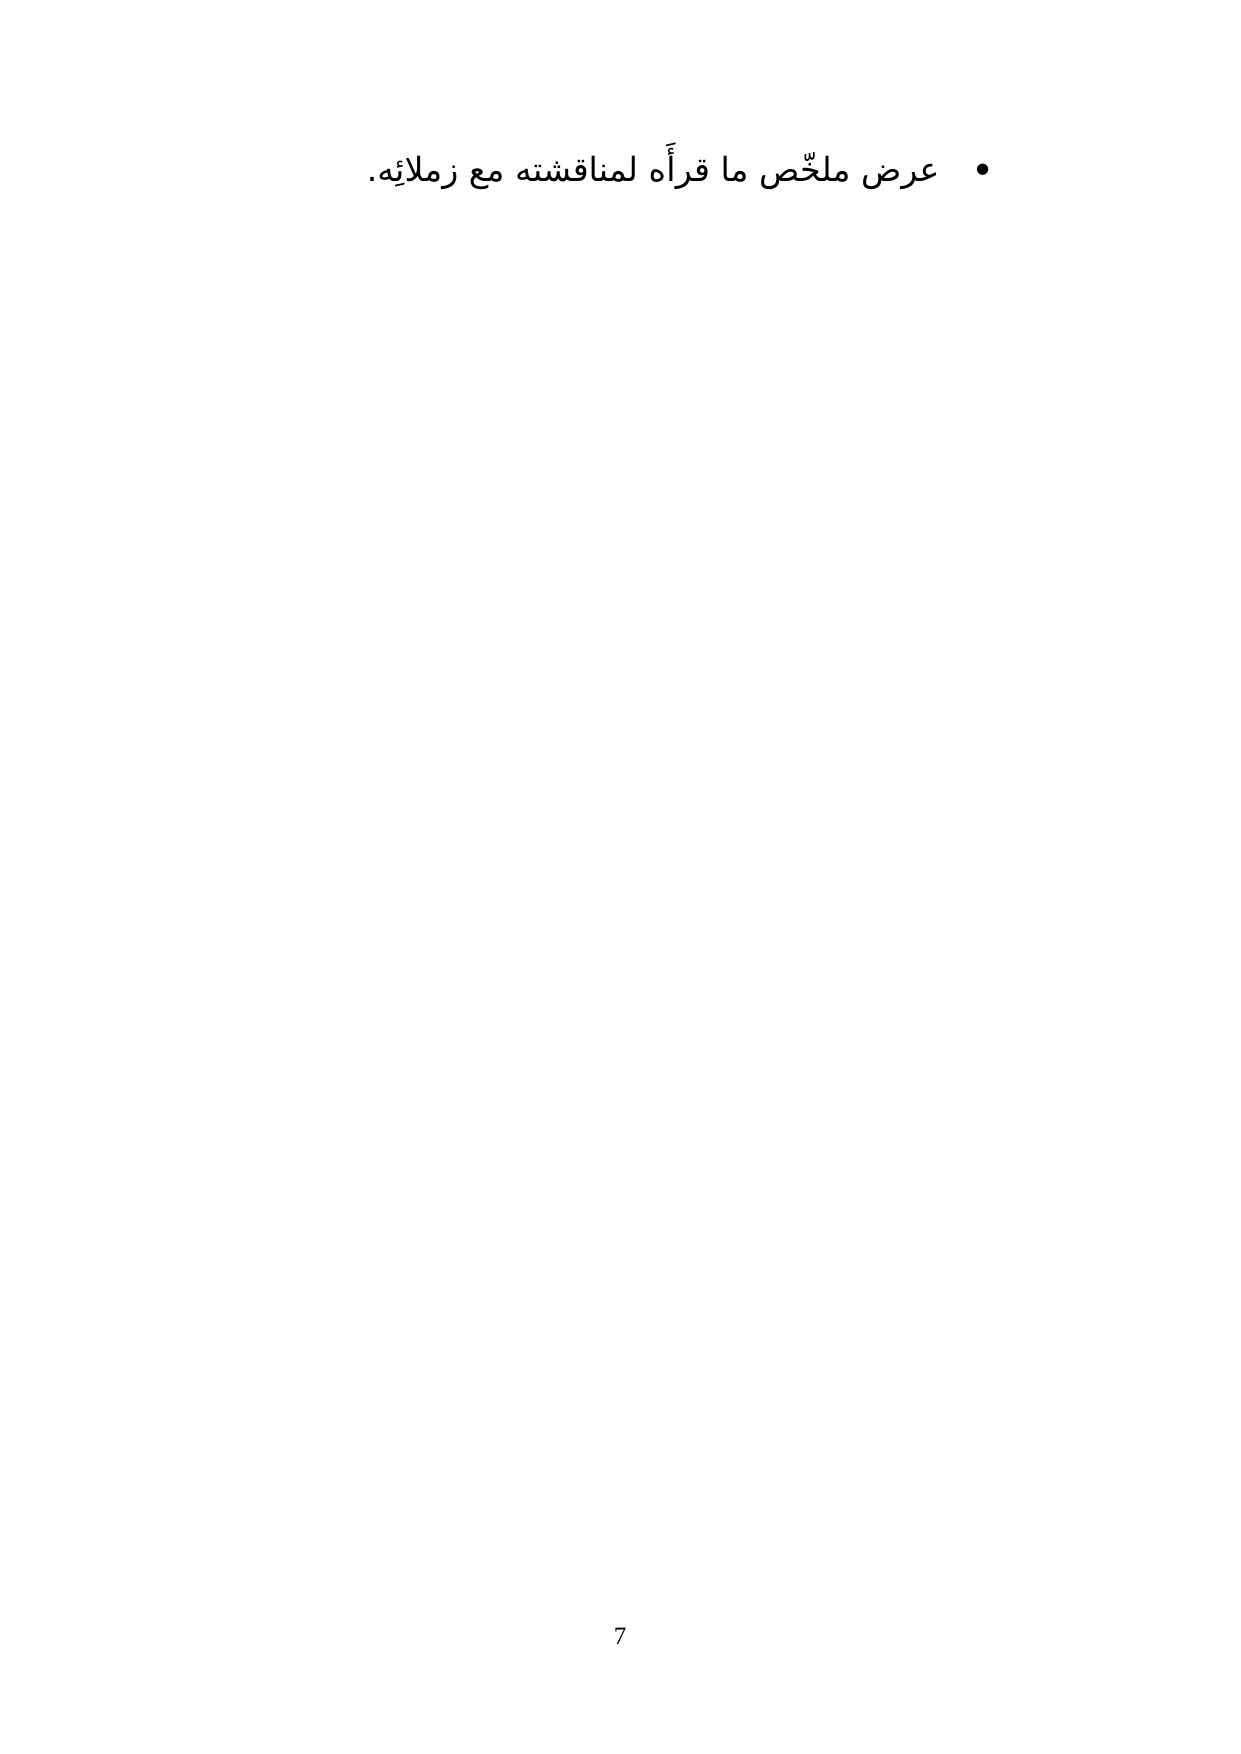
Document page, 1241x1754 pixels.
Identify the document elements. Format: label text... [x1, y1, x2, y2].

list عرض ملخّص ما قرأَه لمناقشته مع زملائِه. [187, 150, 977, 189]
